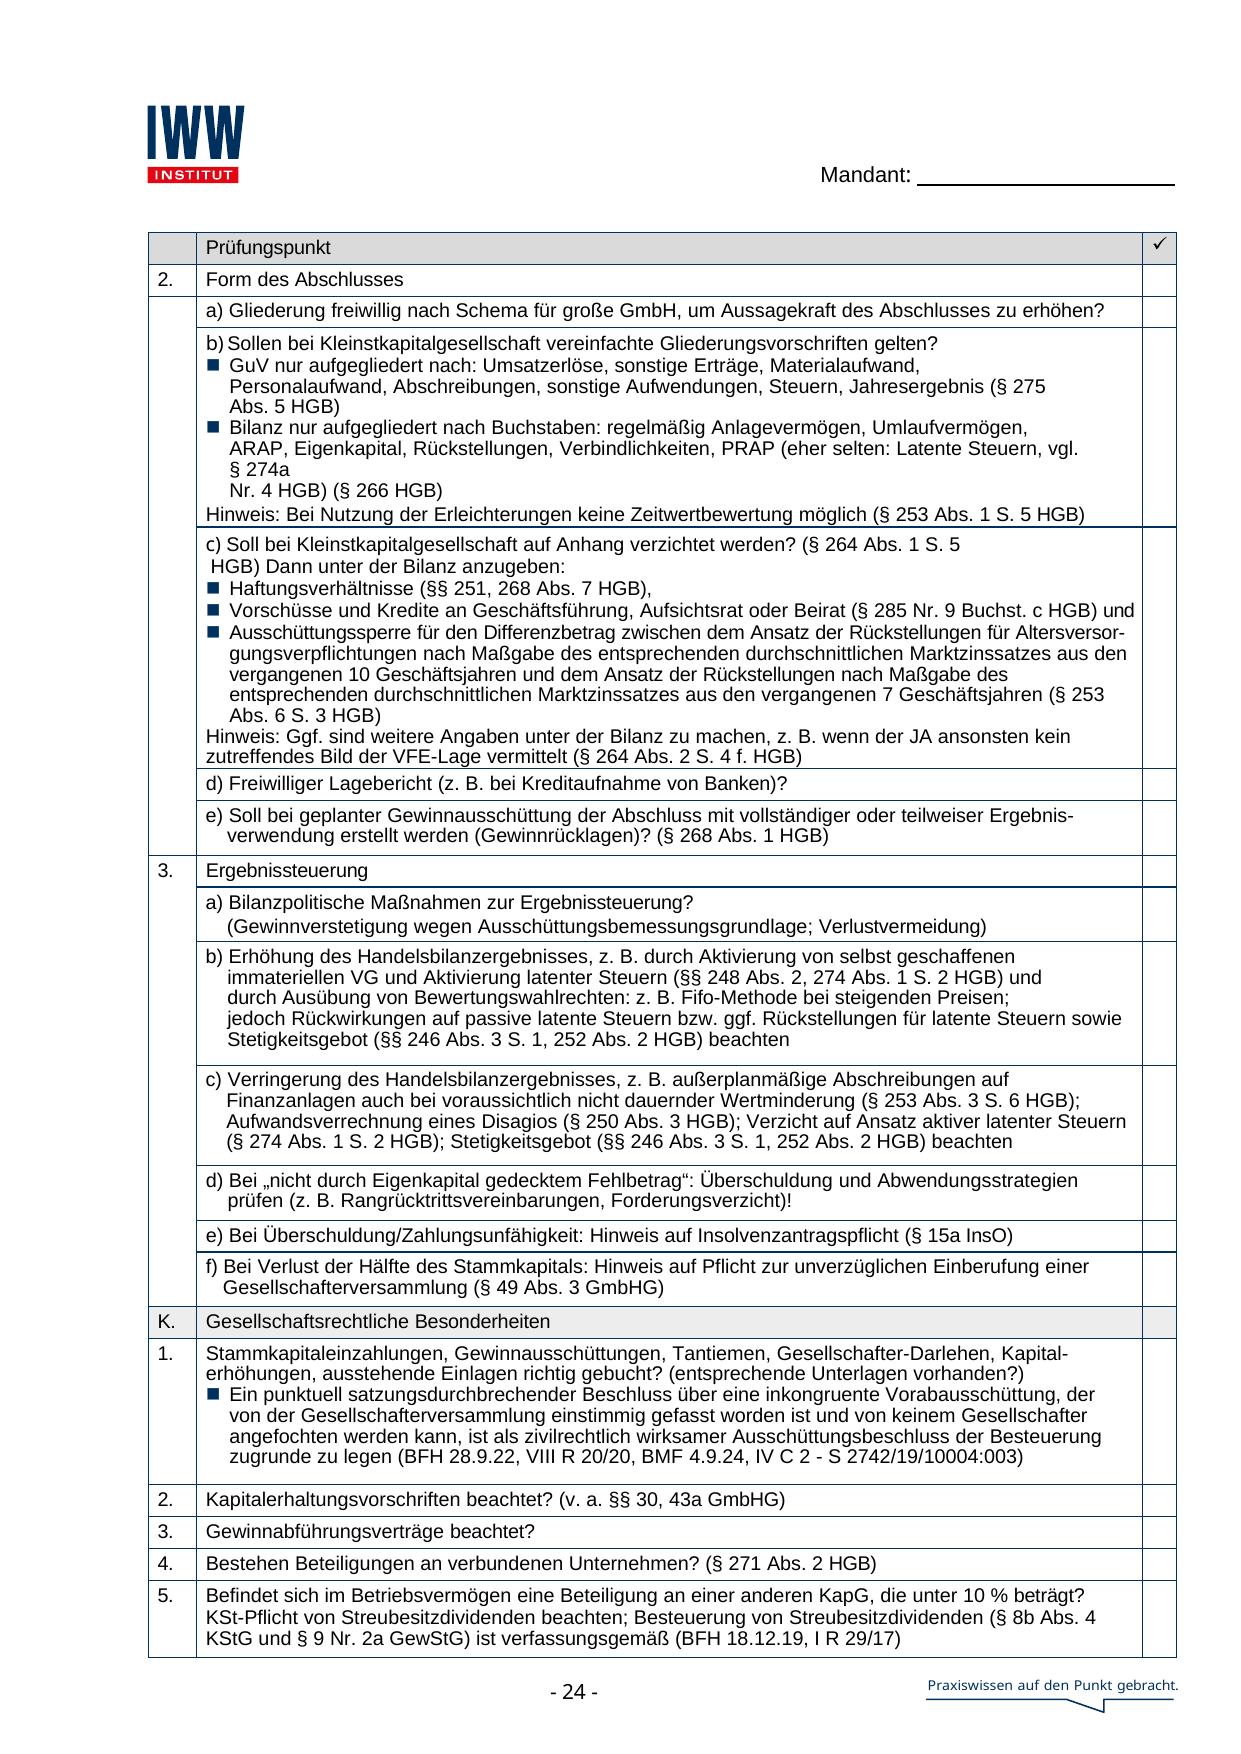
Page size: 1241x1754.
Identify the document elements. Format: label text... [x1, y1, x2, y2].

table_cell 4. [149, 1549, 196, 1579]
table_cell e) Soll bei geplanter Gewinnausschüttung der Abschluss mit vollständiger oder teilweiser Ergebnis- verwendung erstellt werden (Gewinnrücklagen)? (§ 268 Abs. 1 HGB) [197, 801, 1142, 854]
table_cell [1143, 1485, 1176, 1516]
table_cell [1143, 328, 1176, 526]
table_cell [1143, 265, 1176, 296]
table_cell [1143, 297, 1176, 327]
table_header Prüfungspunkt [197, 233, 1142, 264]
table_cell 5. [149, 1581, 196, 1657]
table_cell Stammkapitaleinzahlungen, Gewinnausschüttungen, Tantiemen, Gesellschafter-Darlehen, Kapital- erhöhungen, ausstehende Einlagen richtig gebucht? (entsprechende Unterlagen vorhanden?) Ein punktuell satzungsdurchbrechender Beschluss über eine inkongruente Vorabausschüttung, der von der Gesellschafterversammlung einstimmig gefasst worden ist und von keinem Gesellschafter angefochten werden kann, ist als zivilrechtlich wirksamer Ausschüttungsbeschluss der Besteuerung zugrunde zu legen (BFH 28.9.22, VIII R 20/20, BMF 4.9.24, IV C 2 - S 2742/19/10004:003) [197, 1339, 1142, 1484]
table_cell Gesellschaftsrechtliche Besonderheiten [197, 1307, 1142, 1338]
table_header [149, 233, 196, 264]
table_cell [1143, 888, 1176, 941]
table_cell 2. [149, 1485, 196, 1516]
table_cell Ergebnissteuerung [197, 856, 1142, 886]
table_cell 3. [149, 1517, 196, 1548]
table_cell Form des Abschlusses [197, 265, 1142, 296]
table_cell f) Bei Verlust der Hälfte des Stammkapitals: Hinweis auf Pflicht zur unverzüglichen Einberufung einer Gesellschafterversammlung (§ 49 Abs. 3 GmbHG) [197, 1253, 1142, 1306]
table_cell Sollen bei Kleinstkapitalgesellschaft vereinfachte Gliederungsvorschriften gelten? GuV nur aufgegliedert nach: Umsatzerlöse, sonstige Erträge, Materialaufwand, Personalaufwand, Abschreibungen, sonstige Aufwendungen, Steuern, Jahresergebnis (§ 275 Abs. 5 HGB) Bilanz nur aufgegliedert nach Buchstaben: regelmäßig Anlagevermögen, Umlaufvermögen, ARAP, Eigenkapital, Rückstellungen, Verbindlichkeiten, PRAP (eher selten: Latente Steuern, vgl. § 274a Nr. 4 HGB) (§ 266 HGB) Hinweis: Bei Nutzung der Erleichterungen keine Zeitwertbewertung möglich (§ 253 Abs. 1 S. 5 HGB) [197, 328, 1142, 526]
table_cell [1143, 1549, 1176, 1579]
table_cell [1143, 1166, 1176, 1220]
table_cell [1143, 769, 1176, 800]
table_header [1143, 233, 1176, 264]
table_cell [1143, 942, 1176, 1064]
table_cell Soll bei Kleinstkapitalgesellschaft auf Anhang verzichtet werden? (§ 264 Abs. 1 S. 5 HGB) Dann unter der Bilanz anzugeben: Haftungsverhältnisse (§§ 251, 268 Abs. 7 HGB), Vorschüsse und Kredite an Geschäftsführung, Aufsichtsrat oder Beirat (§ 285 Nr. 9 Buchst. c HGB) und Ausschüttungssperre für den Differenzbetrag zwischen dem Ansatz der Rückstellungen für Altersversor- gungsverpflichtungen nach Maßgabe des entsprechenden durchschnittlichen Marktzinssatzes aus den vergangenen 10 Geschäftsjahren und dem Ansatz der Rückstellungen nach Maßgabe des entsprechenden durchschnittlichen Marktzinssatzes aus den vergangenen 7 Geschäftsjahren (§ 253 Abs. 6 S. 3 HGB) Hinweis: Ggf. sind weitere Angaben unter der Bilanz zu machen, z. B. wenn der JA ansonsten kein zutreffendes Bild der VFE-Lage vermittelt (§ 264 Abs. 2 S. 4 f. HGB) [197, 528, 1142, 768]
table_cell d) Freiwilliger Lagebericht (z. B. bei Kreditaufnahme von Banken)? [197, 769, 1142, 800]
table_cell Bestehen Beteiligungen an verbundenen Unternehmen? (§ 271 Abs. 2 HGB) [197, 1549, 1142, 1579]
table_cell a) Bilanzpolitische Maßnahmen zur Ergebnissteuerung? (Gewinnverstetigung wegen Ausschüttungsbemessungsgrundlage; Verlustvermeidung) [197, 888, 1142, 941]
table_cell [1143, 1517, 1176, 1548]
table_cell 1. [149, 1339, 196, 1484]
table_cell [1143, 1339, 1176, 1484]
table_cell K. [149, 1307, 196, 1338]
table_cell [1143, 1066, 1176, 1165]
table_cell [1143, 1307, 1176, 1338]
table_cell c) Verringerung des Handelsbilanzergebnisses, z. B. außerplanmäßige Abschreibungen auf Finanzanlagen auch bei voraussichtlich nicht dauernder Wertminderung (§ 253 Abs. 3 S. 6 HGB); Aufwandsverrechnung eines Disagios (§ 250 Abs. 3 HGB); Verzicht auf Ansatz aktiver latenter Steuern (§ 274 Abs. 1 S. 2 HGB); Stetigkeitsgebot (§§ 246 Abs. 3 S. 1, 252 Abs. 2 HGB) beachten [197, 1066, 1142, 1165]
table_cell Befindet sich im Betriebsvermögen eine Beteiligung an einer anderen KapG, die unter 10 % beträgt? KSt-Pflicht von Streubesitzdividenden beachten; Besteuerung von Streubesitzdividenden (§ 8b Abs. 4 KStG und § 9 Nr. 2a GewStG) ist verfassungsgemäß (BFH 18.12.19, I R 29/17) [197, 1581, 1142, 1657]
table_cell [1143, 856, 1176, 886]
table_cell [1143, 1581, 1176, 1657]
table_cell 3. [149, 856, 196, 1306]
table_cell 2. [149, 265, 196, 296]
table_cell [1143, 528, 1176, 768]
table_cell [1143, 801, 1176, 854]
table_cell Kapitalerhaltungsvorschriften beachtet? (v. a. §§ 30, 43a GmbHG) [197, 1485, 1142, 1516]
table_cell d) Bei „nicht durch Eigenkapital gedecktem Fehlbetrag“: Überschuldung und Abwendungsstrategien prüfen (z. B. Rangrücktrittsvereinbarungen, Forderungsverzicht)! [197, 1166, 1142, 1220]
table_cell Gewinnabführungsverträge beachtet? [197, 1517, 1142, 1548]
table_cell e) Bei Überschuldung/Zahlungsunfähigkeit: Hinweis auf Insolvenzantragspflicht (§ 15a InsO) [197, 1221, 1142, 1251]
table_cell [1143, 1253, 1176, 1306]
table_cell a) Gliederung freiwillig nach Schema für große GmbH, um Aussagekraft des Abschlusses zu erhöhen? [197, 297, 1142, 327]
table_cell [1143, 1221, 1176, 1251]
table_cell [149, 297, 196, 854]
table_cell b) Erhöhung des Handelsbilanzergebnisses, z. B. durch Aktivierung von selbst geschaffenen immateriellen VG und Aktivierung latenter Steuern (§§ 248 Abs. 2, 274 Abs. 1 S. 2 HGB) und durch Ausübung von Bewertungswahlrechten: z. B. Fifo-Methode bei steigenden Preisen; jedoch Rückwirkungen auf passive latente Steuern bzw. ggf. Rückstellungen für latente Steuern sowie Stetigkeitsgebot (§§ 246 Abs. 3 S. 1, 252 Abs. 2 HGB) beachten [197, 942, 1142, 1064]
